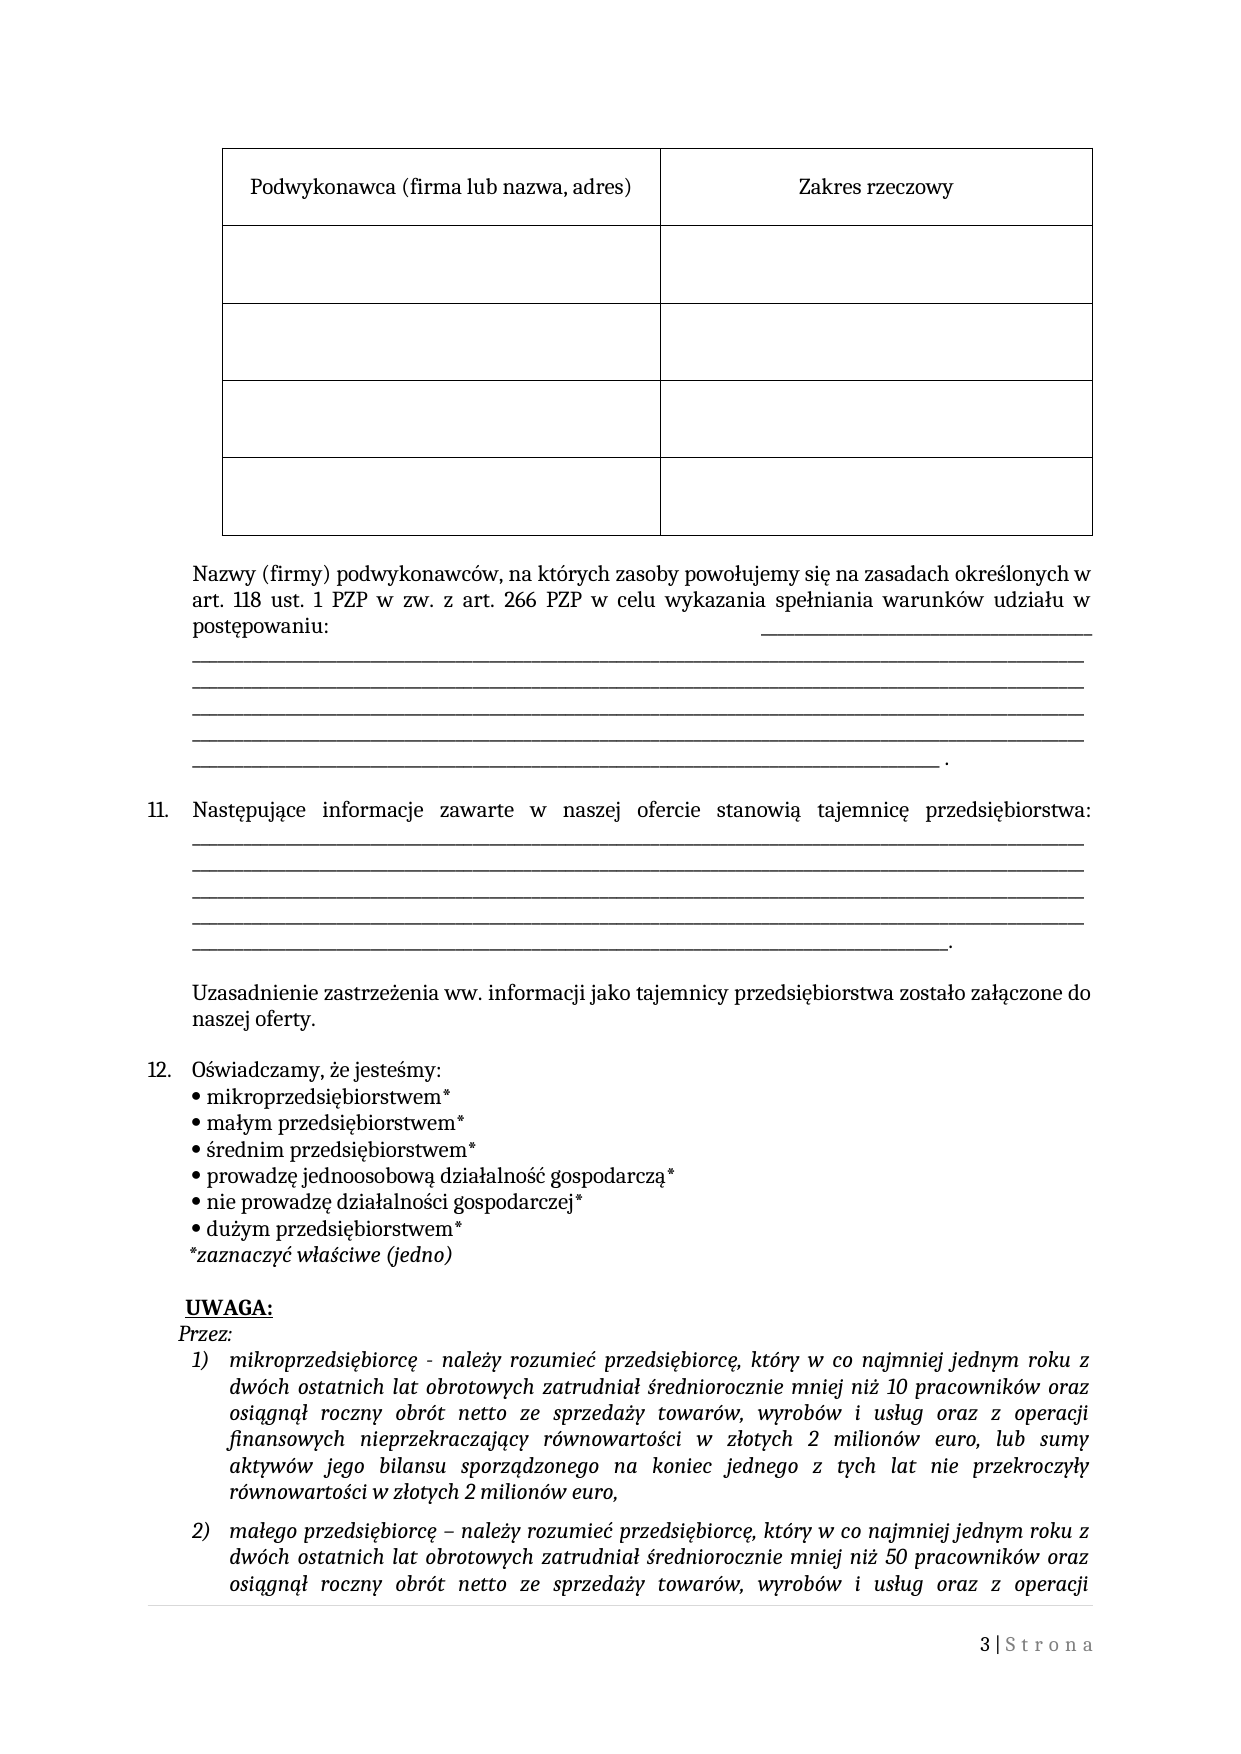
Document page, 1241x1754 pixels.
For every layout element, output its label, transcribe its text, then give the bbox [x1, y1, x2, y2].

text mikroprzedsiębiorstwem* [177, 1084, 1093, 1110]
table_cell [661, 381, 1092, 457]
text Przez: [148, 1321, 1093, 1347]
text średnim przedsiębiorstwem* [177, 1136, 1093, 1163]
table_header Zakres rzeczowy [661, 149, 1092, 225]
text nie prowadzę działalności gospodarczej* [177, 1189, 1093, 1215]
table_cell [223, 458, 660, 534]
list Następujące informacje zawarte w naszej ofercie stanowią tajemnicę przedsiębiorstwa: _____________________________________________________________________________________________________________________________________________________________________________________________________________________________________________________________________________________________________________________________________________________________________________________________________________________________________________________________________________________________________________________________. [148, 796, 1093, 954]
list Oświadczamy, że jesteśmy: [148, 1057, 1093, 1084]
text Nazwy (firmy) podwykonawców, na których zasoby powołujemy się na zasadach określonych w art. 118 ust. 1 PZP w zw. z art. 266 PZP w celu wykazania spełniania warunków udziału w postępowaniu: _______________________________________ ____________________________________________________________________________________________________________________________________________________________________________________________________________________________________________________________________________________________________________________________________________________________________________________________________________________________________________________________________________________________________________________________ . [192, 561, 1093, 771]
table_header Podwykonawca (firma lub nazwa, adres) [223, 149, 660, 225]
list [192, 1518, 1093, 1597]
text *zaznaczyć właściwe (jedno) [148, 1242, 1093, 1268]
list mikroprzedsiębiorcę - należy rozumieć przedsiębiorcę, który w co najmniej jednym roku z dwóch ostatnich lat obrotowych zatrudniał średniorocznie mniej niż 10 pracowników oraz osiągnął roczny obrót netto ze sprzedaży towarów, wyrobów i usług oraz z operacji finansowych nieprzekraczający równowartości w złotych 2 milionów euro, lub sumy aktywów jego bilansu sporządzonego na koniec jednego z tych lat nie przekroczyły równowartości w złotych 2 milionów euro, [192, 1347, 1093, 1505]
text UWAGA: [185, 1294, 1093, 1321]
table_cell [661, 304, 1092, 380]
table_cell [223, 226, 660, 302]
text dużym przedsiębiorstwem* [177, 1215, 1093, 1242]
table_cell [223, 381, 660, 457]
table_cell [661, 458, 1092, 534]
table_cell [223, 304, 660, 380]
table_cell [661, 226, 1092, 302]
text prowadzę jednoosobową działalność gospodarczą* [177, 1163, 1093, 1189]
text małym przedsiębiorstwem* [177, 1110, 1093, 1136]
list Uzasadnienie zastrzeżenia ww. informacji jako tajemnicy przedsiębiorstwa zostało załączone do naszej oferty. [192, 979, 1093, 1032]
